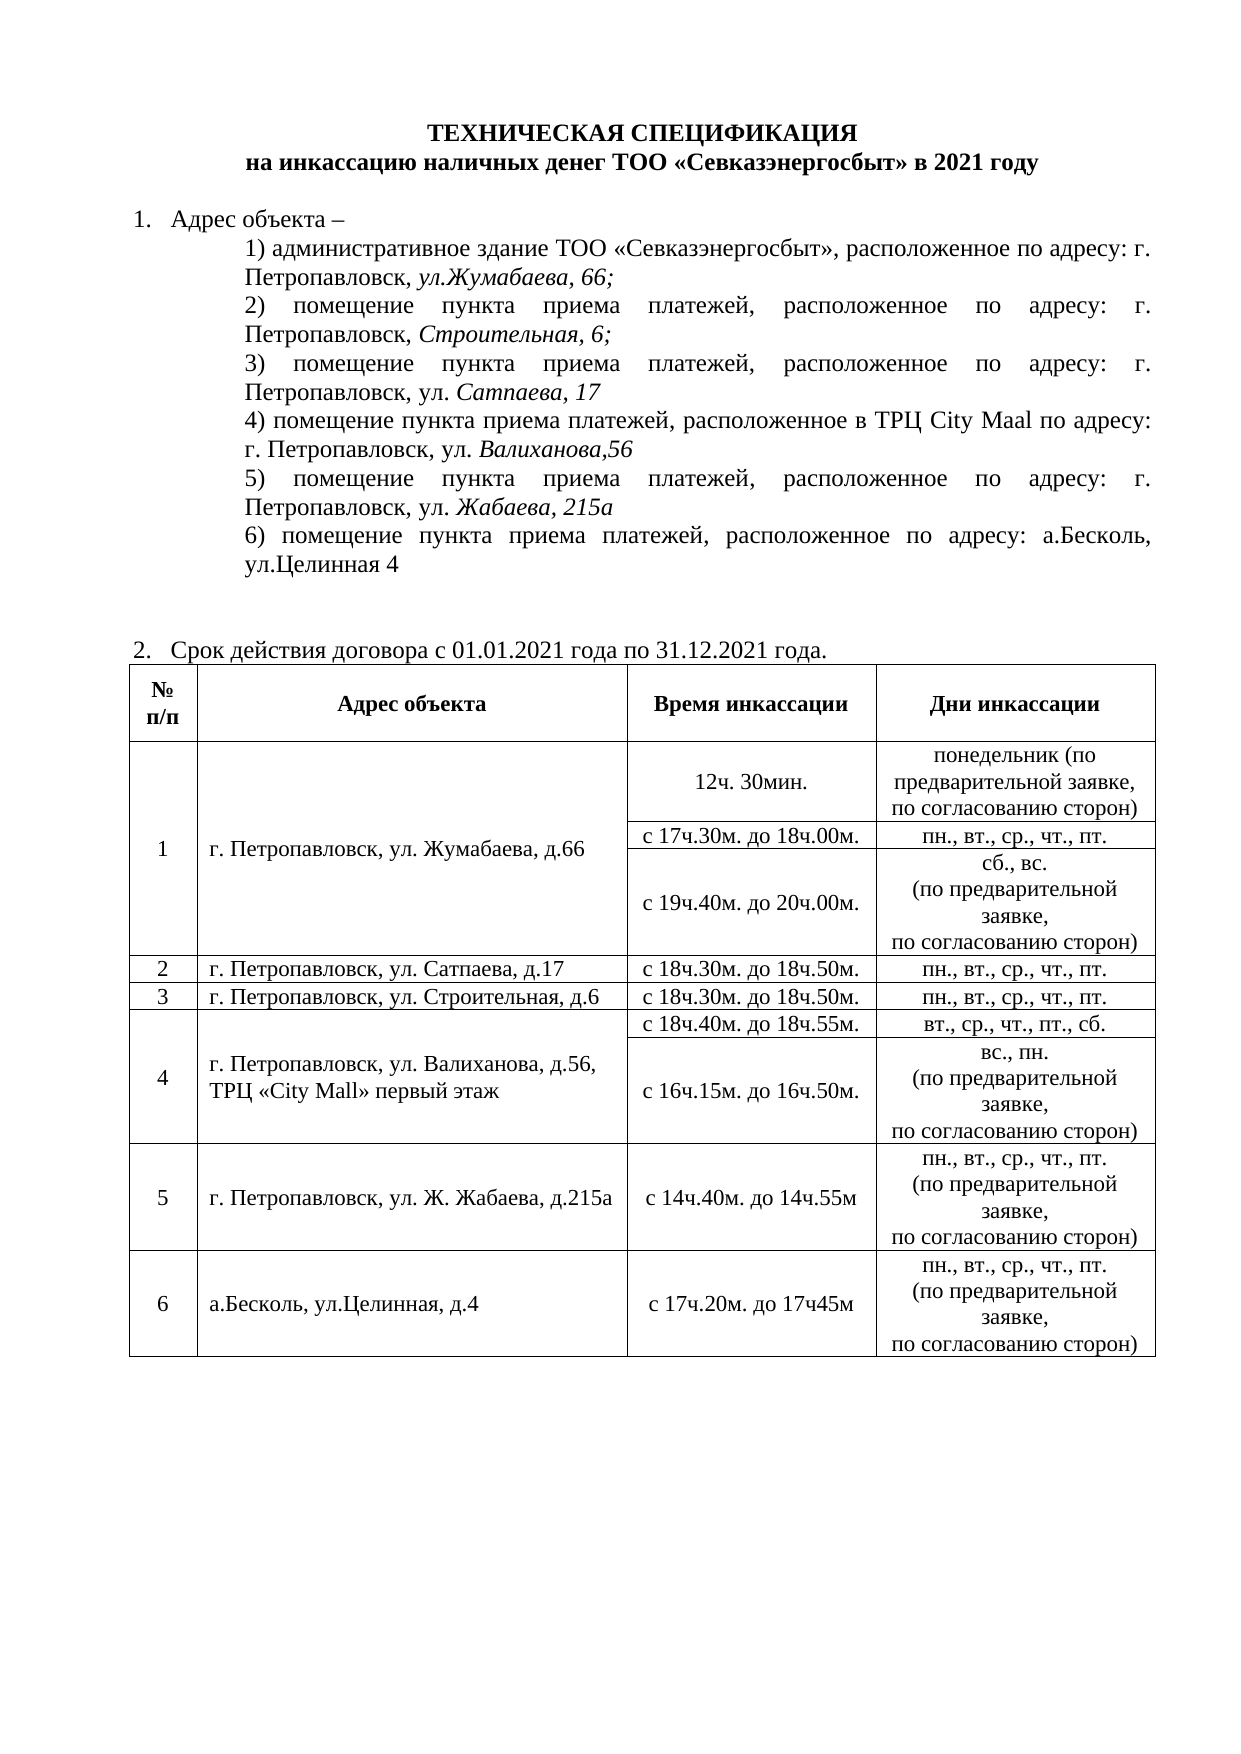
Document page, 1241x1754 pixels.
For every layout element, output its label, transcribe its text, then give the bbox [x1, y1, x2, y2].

text ТЕХНИЧЕСКАЯ СПЕЦИФИКАЦИЯ [133, 118, 1152, 147]
table_cell с 19ч.40м. до 20ч.00м. [628, 849, 876, 954]
table_cell сб., вс. (по предварительной заявке, по согласованию сторон) [877, 849, 1155, 954]
text на инкассацию наличных денег ТОО «Севказэнергосбыт» в 2021 году [133, 147, 1152, 176]
text 1) административное здание ТОО «Севказэнергосбыт», расположенное по адресу: г. Петропавловск, ул.Жумабаева, 66; [244, 233, 1152, 291]
table_cell вт., ср., чт., пт., сб. [877, 1010, 1155, 1037]
table_cell г. Петропавловск, ул. Ж. Жабаева, д.215а [198, 1144, 627, 1249]
table_cell 6 [130, 1251, 197, 1356]
table_cell г. Петропавловск, ул. Жумабаева, д.66 [198, 742, 627, 954]
table_cell пн., вт., ср., чт., пт. (по предварительной заявке, по согласованию сторон) [877, 1251, 1155, 1356]
table_cell вс., пн. (по предварительной заявке, по согласованию сторон) [877, 1038, 1155, 1143]
table_cell пн., вт., ср., чт., пт. [877, 956, 1155, 982]
table_cell с 18ч.40м. до 18ч.55м. [628, 1010, 876, 1037]
list Срок действия договора с 01.01.2021 года по 31.12.2021 года. [133, 636, 1152, 664]
table_cell с 18ч.30м. до 18ч.50м. [628, 956, 876, 982]
table_header Время инкассации [628, 665, 876, 741]
table_cell 12ч. 30мин. [628, 742, 876, 821]
table_cell 4 [130, 1010, 197, 1143]
table_cell а.Бесколь, ул.Целинная, д.4 [198, 1251, 627, 1356]
table_cell с 17ч.30м. до 18ч.00м. [628, 822, 876, 848]
text 4) помещение пункта приема платежей, расположенное в ТРЦ City Maal по адресу: г. Петропавловск, ул. Валиханова,56 [244, 406, 1152, 463]
table_cell г. Петропавловск, ул. Сатпаева, д.17 [198, 956, 627, 982]
table_header № п/п [130, 665, 197, 741]
text 3) помещение пункта приема платежей, расположенное по адресу: г. Петропавловск, ул. Сатпаева, 17 [244, 348, 1152, 406]
table_cell пн., вт., ср., чт., пт. (по предварительной заявке, по согласованию сторон) [877, 1144, 1155, 1249]
table_cell 3 [130, 983, 197, 1009]
table_cell с 16ч.15м. до 16ч.50м. [628, 1038, 876, 1143]
table_cell 1 [130, 742, 197, 954]
list Адрес объекта – [133, 204, 1152, 233]
text 5) помещение пункта приема платежей, расположенное по адресу: г. Петропавловск, ул. Жабаева, 215а [244, 463, 1152, 521]
table_header Адрес объекта [198, 665, 627, 741]
table_header Дни инкассации [877, 665, 1155, 741]
table_cell с 14ч.40м. до 14ч.55м [628, 1144, 876, 1249]
table_cell г. Петропавловск, ул. Строительная, д.6 [198, 983, 627, 1009]
table_cell пн., вт., ср., чт., пт. [877, 983, 1155, 1009]
table_cell 2 [130, 956, 197, 982]
text 2) помещение пункта приема платежей, расположенное по адресу: г. Петропавловск, Строительная, 6; [244, 291, 1152, 348]
table_cell с 17ч.20м. до 17ч45м [628, 1251, 876, 1356]
table_cell понедельник (по предварительной заявке, по согласованию сторон) [877, 742, 1155, 821]
table_cell с 18ч.30м. до 18ч.50м. [628, 983, 876, 1009]
text 6) помещение пункта приема платежей, расположенное по адресу: а.Бесколь, ул.Целинная 4 [244, 521, 1152, 578]
table_cell 5 [130, 1144, 197, 1249]
table_cell пн., вт., ср., чт., пт. [877, 822, 1155, 848]
table_cell г. Петропавловск, ул. Валиханова, д.56, ТРЦ «City Mall» первый этаж [198, 1010, 627, 1143]
